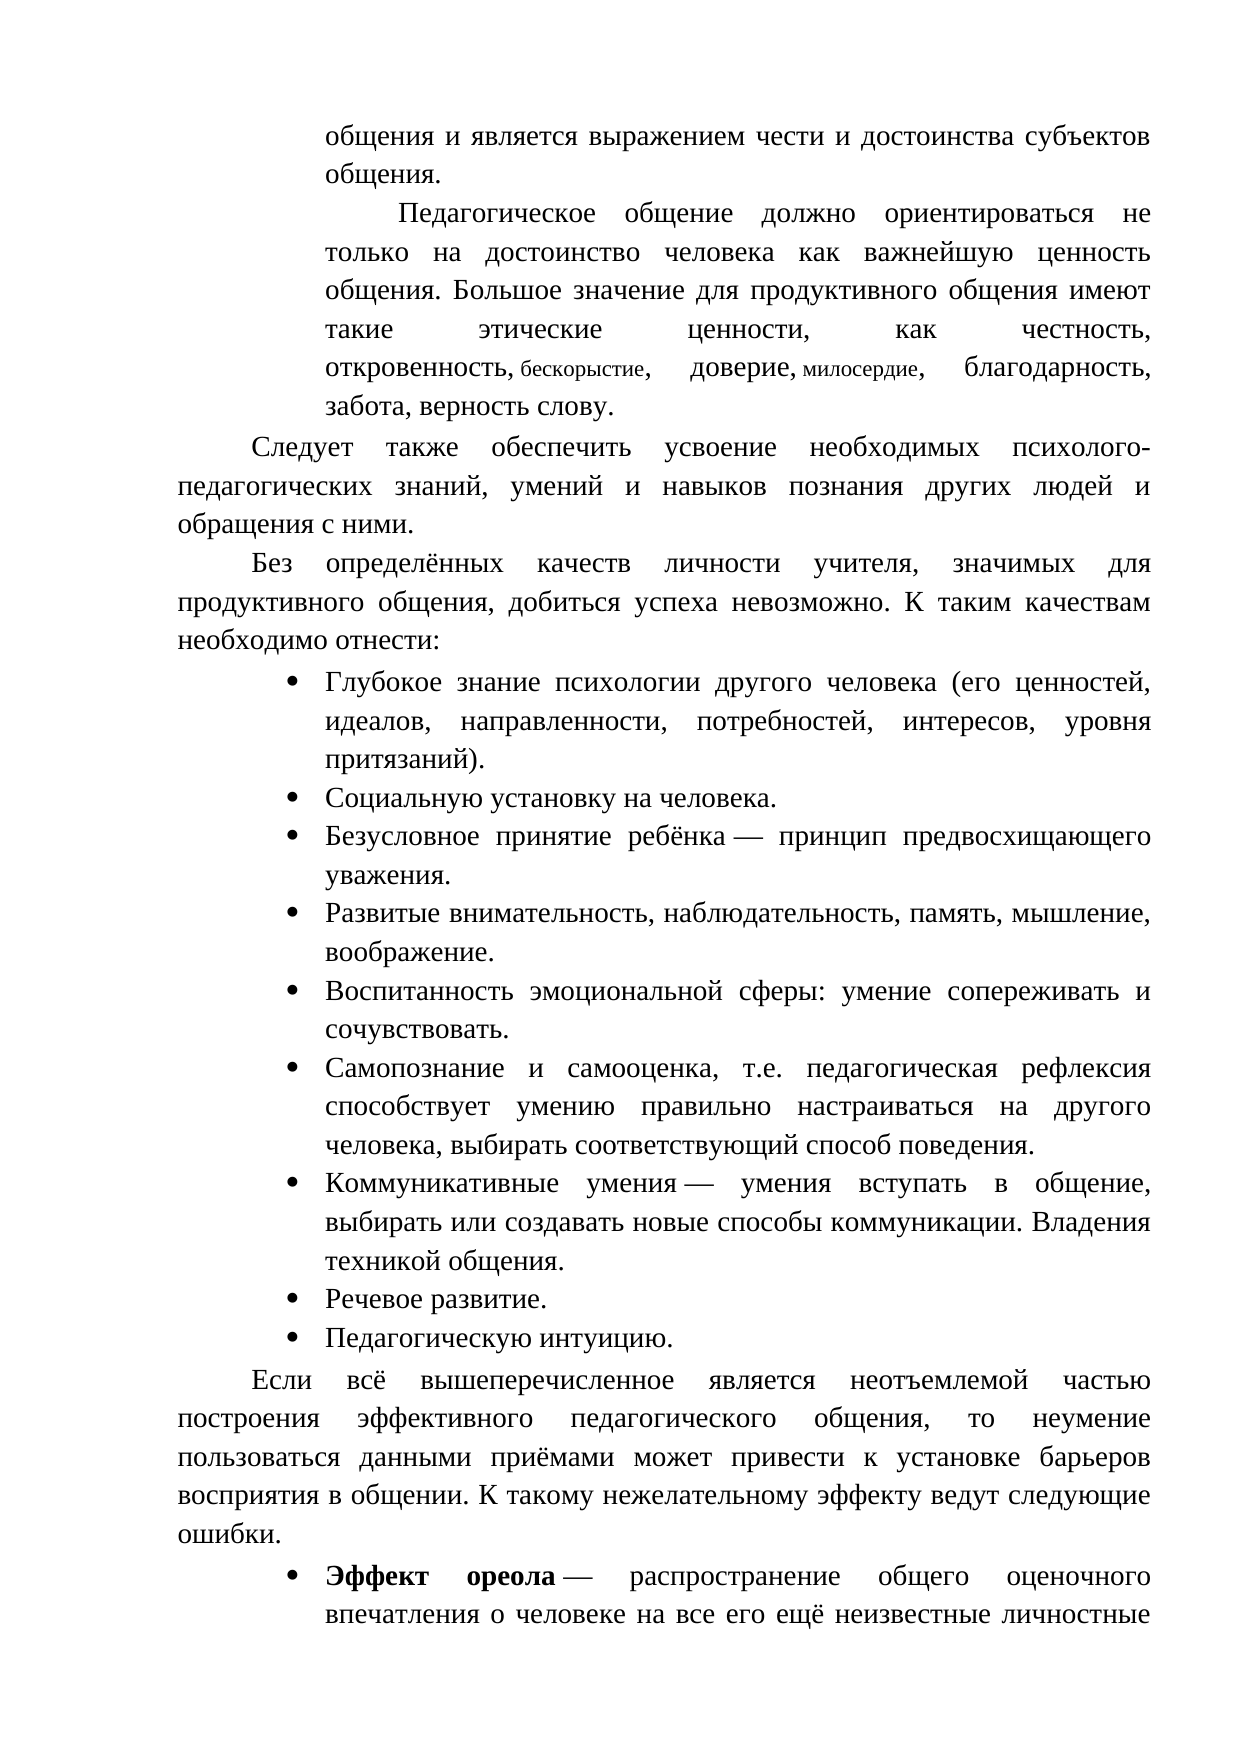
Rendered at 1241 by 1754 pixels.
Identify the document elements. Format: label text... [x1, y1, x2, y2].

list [287, 118, 1152, 421]
list Развитые внимательность, наблюдательность, память, мышление, воображение. [287, 896, 1152, 968]
list Педагогическую интуицию. [287, 1320, 1152, 1354]
list Безусловное принятие ребёнка — принцип предвосхищающего уважения. [287, 818, 1152, 891]
list Самопознание и самооценка, т.е. педагогическая рефлексия способствует умению правильно настраиваться на другого человека, выбирать соответствующий способ поведения. [287, 1050, 1152, 1161]
list Воспитанность эмоциональной сферы: умение сопереживать и сочувствовать. [287, 973, 1152, 1045]
text Если всё вышеперечисленное является неотъемлемой частью построения эффективного педагогического общения, то неумение пользоваться данными приёмами может привести к установке барьеров восприятия в общении. К такому нежелательному эффекту ведут следующие ошибки. [177, 1362, 1152, 1549]
text Без определённых качеств личности учителя, значимых для продуктивного общения, добиться успеха невозможно. К таким качествам необходимо отнести: [177, 545, 1152, 656]
text Следует также обеспечить усвоение необходимых психолого-педагогических знаний, умений и навыков познания других людей и обращения с ними. [177, 429, 1152, 540]
list Коммуникативные умения — умения вступать в общение, выбирать или создавать новые способы коммуникации. Владения техникой общения. [287, 1166, 1152, 1276]
list Глубокое знание психологии другого человека (его ценностей, идеалов, направленности, потребностей, интересов, уровня притязаний). [287, 664, 1152, 775]
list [287, 1558, 1152, 1630]
list Речевое развитие. [287, 1281, 1152, 1315]
list Социальную установку на человека. [287, 780, 1152, 813]
